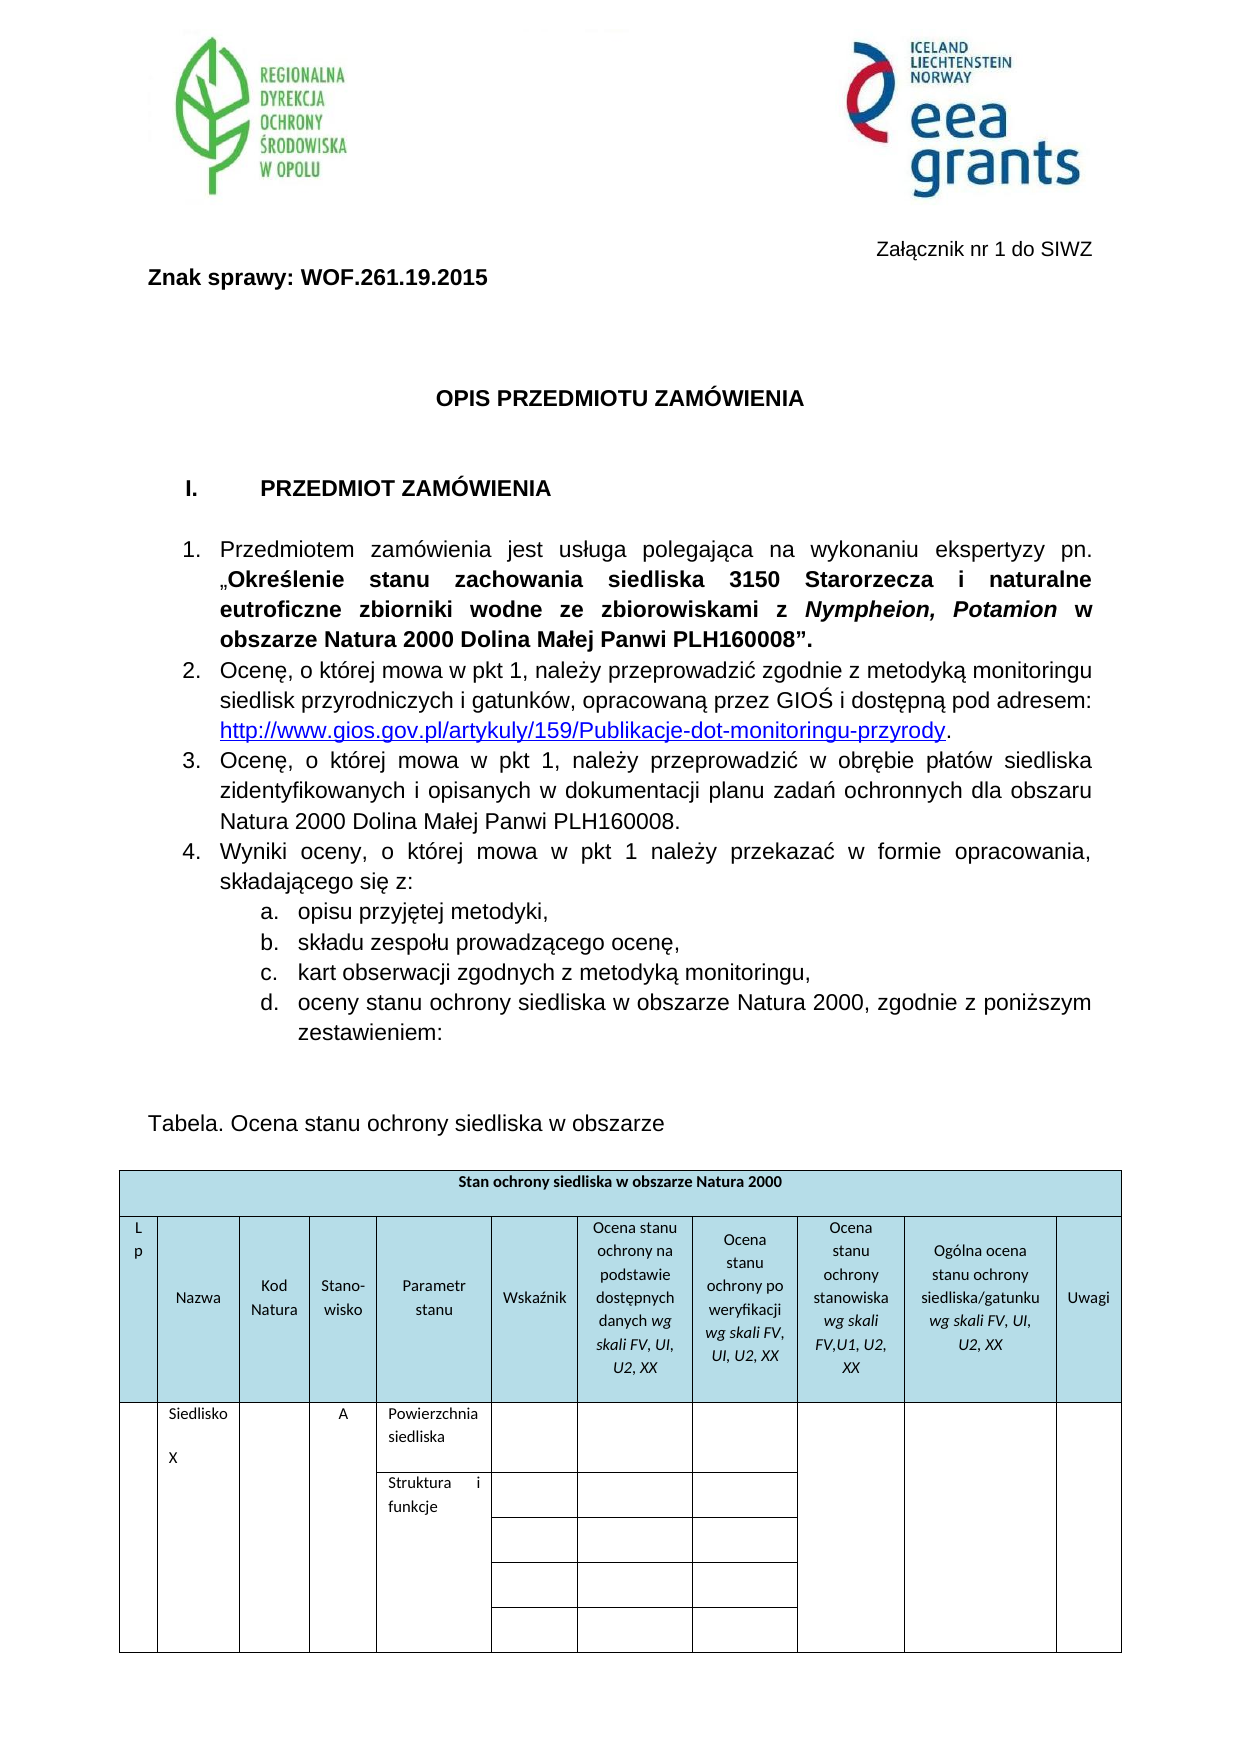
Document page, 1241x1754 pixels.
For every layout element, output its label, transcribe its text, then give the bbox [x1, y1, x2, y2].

list Ocenę, o której mowa w pkt 1, należy przeprowadzić zgodnie z metodyką monitoringu siedlisk przyrodniczych i gatunków, opracowaną przez GIOŚ i dostępną pod adresem: http://www.gios.gov.pl/artykuly/159/Publikacje-dot-monitoringu-przyrody. [182, 657, 1092, 743]
table_cell Ogólna ocena stanu ochrony siedliska/gatunku wg skali FV, UI, U2, XX [905, 1217, 1056, 1402]
table_cell [693, 1473, 797, 1517]
table_cell Lp [120, 1217, 157, 1402]
table_cell [578, 1518, 692, 1562]
table_cell Ocena stanu ochrony na podstawie dostępnych danych wg skali FV, UI, U2, XX [578, 1217, 692, 1402]
list Przedmiotem zamówienia jest usługa polegająca na wykonaniu ekspertyzy pn. „Określenie stanu zachowania siedliska 3150 Starorzecza i naturalne eutroficzne zbiorniki wodne ze zbiorowiskami z Nympheion, Potamion w obszarze Natura 2000 Dolina Małej Panwi PLH160008”. [182, 536, 1092, 653]
table_header Stan ochrony siedliska w obszarze Natura 2000 [120, 1171, 1121, 1216]
list kart obserwacji zgodnych z metodyką monitoringu, [260, 959, 1092, 985]
table_cell Powierzchnia siedliska [377, 1403, 491, 1472]
table_cell [240, 1403, 309, 1652]
table_cell [492, 1563, 577, 1607]
table_cell [905, 1403, 1056, 1652]
picture [147, 29, 1090, 207]
list Ocenę, o której mowa w pkt 1, należy przeprowadzić w obrębie płatów siedliska zidentyfikowanych i opisanych w dokumentacji planu zadań ochronnych dla obszaru Natura 2000 Dolina Małej Panwi PLH160008. [182, 747, 1092, 834]
table_cell [492, 1608, 577, 1652]
table_cell Ocena stanu ochrony stanowiska wg skali FV,U1, U2, XX [798, 1217, 904, 1402]
table_cell [120, 1403, 157, 1652]
list oceny stanu ochrony siedliska w obszarze Natura 2000, zgodnie z poniższym zestawieniem: [260, 989, 1092, 1045]
list Wyniki oceny, o której mowa w pkt 1 należy przekazać w formie opracowania, składającego się z: [182, 838, 1092, 894]
table_cell [492, 1403, 577, 1472]
table_cell [578, 1608, 692, 1652]
table_cell Ocena stanu ochrony po weryfikacji wg skali FV, UI, U2, XX [693, 1217, 797, 1402]
table_cell [578, 1563, 692, 1607]
table_cell [693, 1518, 797, 1562]
table_cell Siedlisko X [158, 1403, 239, 1652]
table_cell Uwagi [1057, 1217, 1121, 1402]
table_cell A [310, 1403, 376, 1652]
table_cell [578, 1473, 692, 1517]
table_cell Struktura i funkcje [377, 1473, 491, 1652]
text Znak sprawy: WOF.261.19.2015 [148, 264, 1092, 290]
text Tabela. Ocena stanu ochrony siedliska w obszarze [148, 1110, 1092, 1136]
table_cell Parametr stanu [377, 1217, 491, 1402]
table_cell [492, 1518, 577, 1562]
table_cell Nazwa [158, 1217, 239, 1402]
table_cell [693, 1403, 797, 1472]
list PRZEDMIOT ZAMÓWIENIA [185, 475, 1092, 502]
table_cell Kod Natura [240, 1217, 309, 1402]
table_cell [492, 1473, 577, 1517]
table_cell [578, 1403, 692, 1472]
table_cell [693, 1563, 797, 1607]
text OPIS PRZEDMIOTU ZAMÓWIENIA [148, 385, 1092, 411]
table_cell Stano-wisko [310, 1217, 376, 1402]
text Załącznik nr 1 do SIWZ [148, 236, 1092, 260]
table_cell [693, 1608, 797, 1652]
table_cell Wskaźnik [492, 1217, 577, 1402]
list opisu przyjętej metodyki, [260, 898, 1092, 924]
table_cell [798, 1403, 904, 1652]
list składu zespołu prowadzącego ocenę, [260, 928, 1092, 955]
table_cell [1057, 1403, 1121, 1652]
